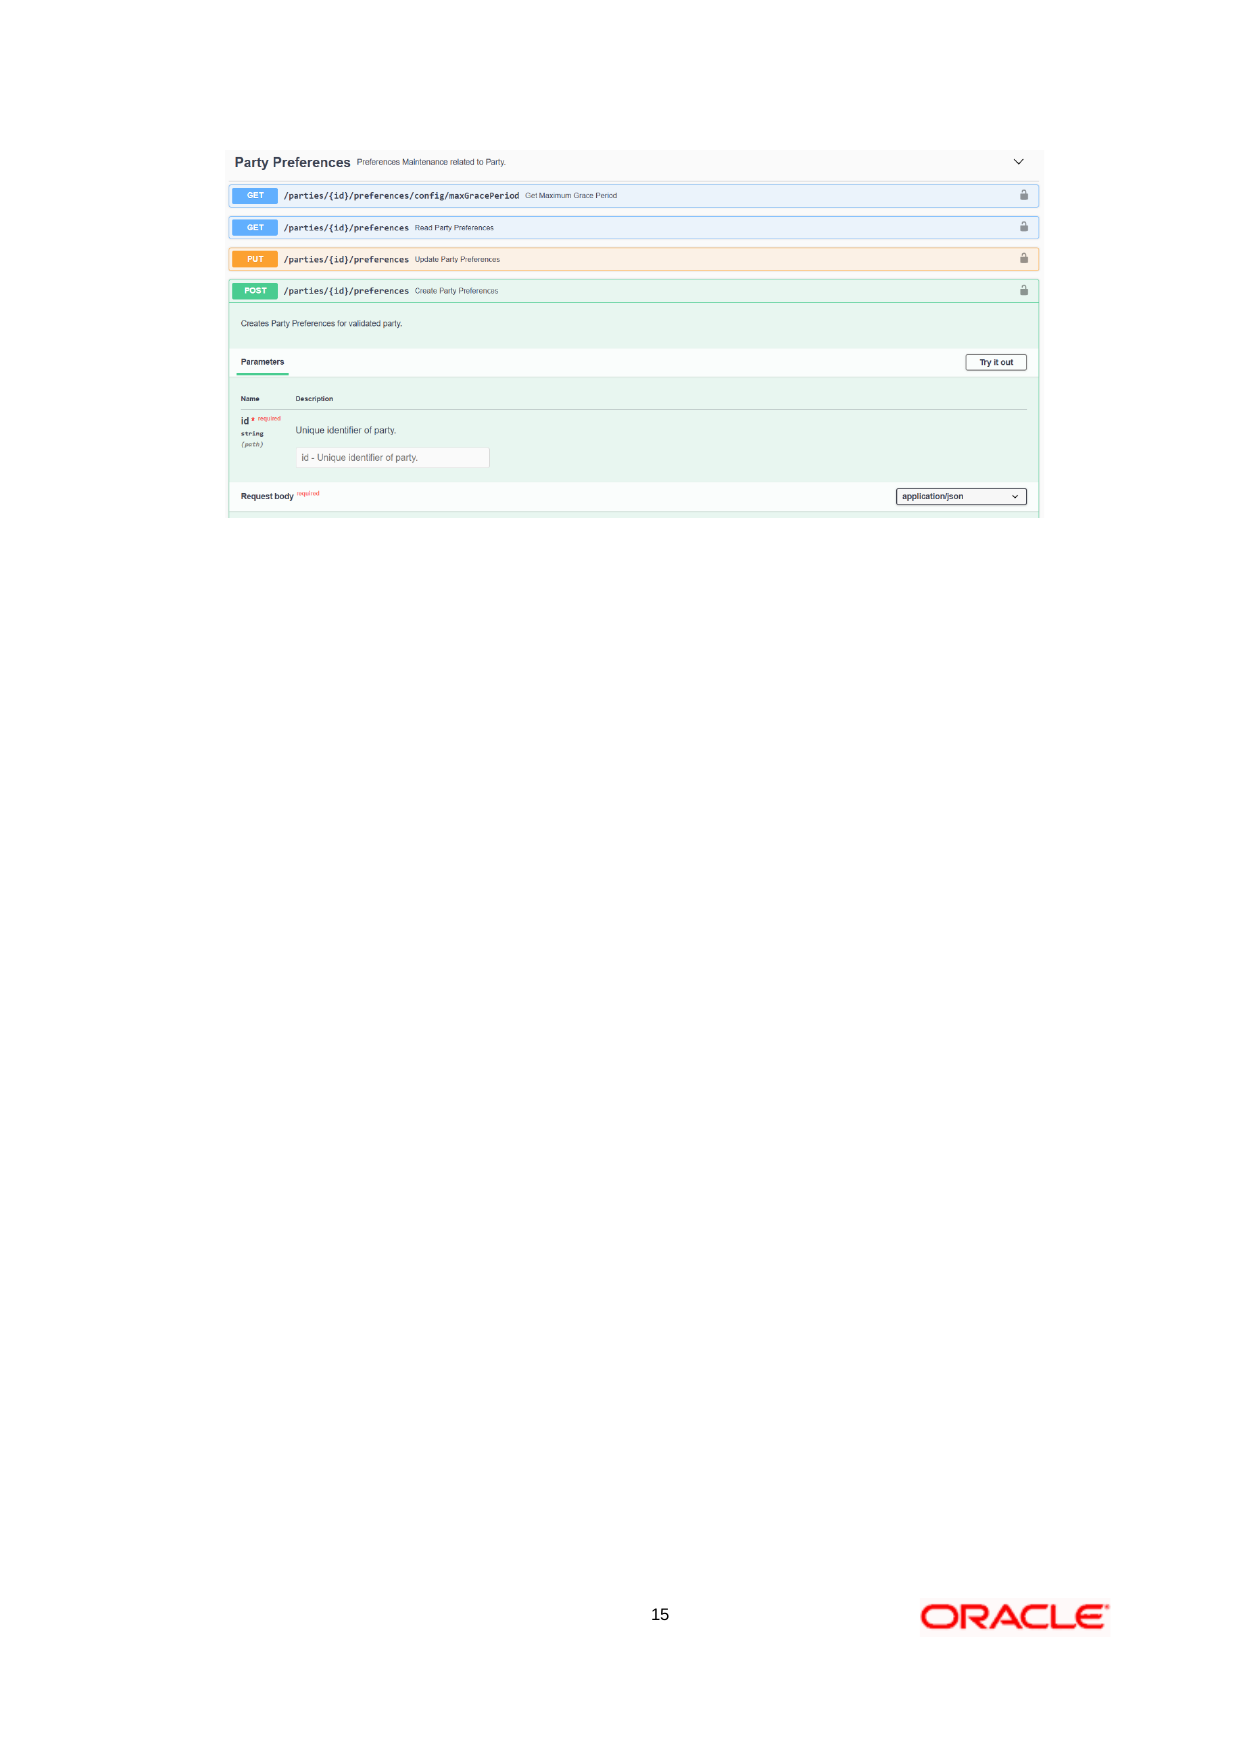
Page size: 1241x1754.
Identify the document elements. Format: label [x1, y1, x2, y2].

picture [225, 150, 1045, 518]
picture [919, 1598, 1111, 1637]
